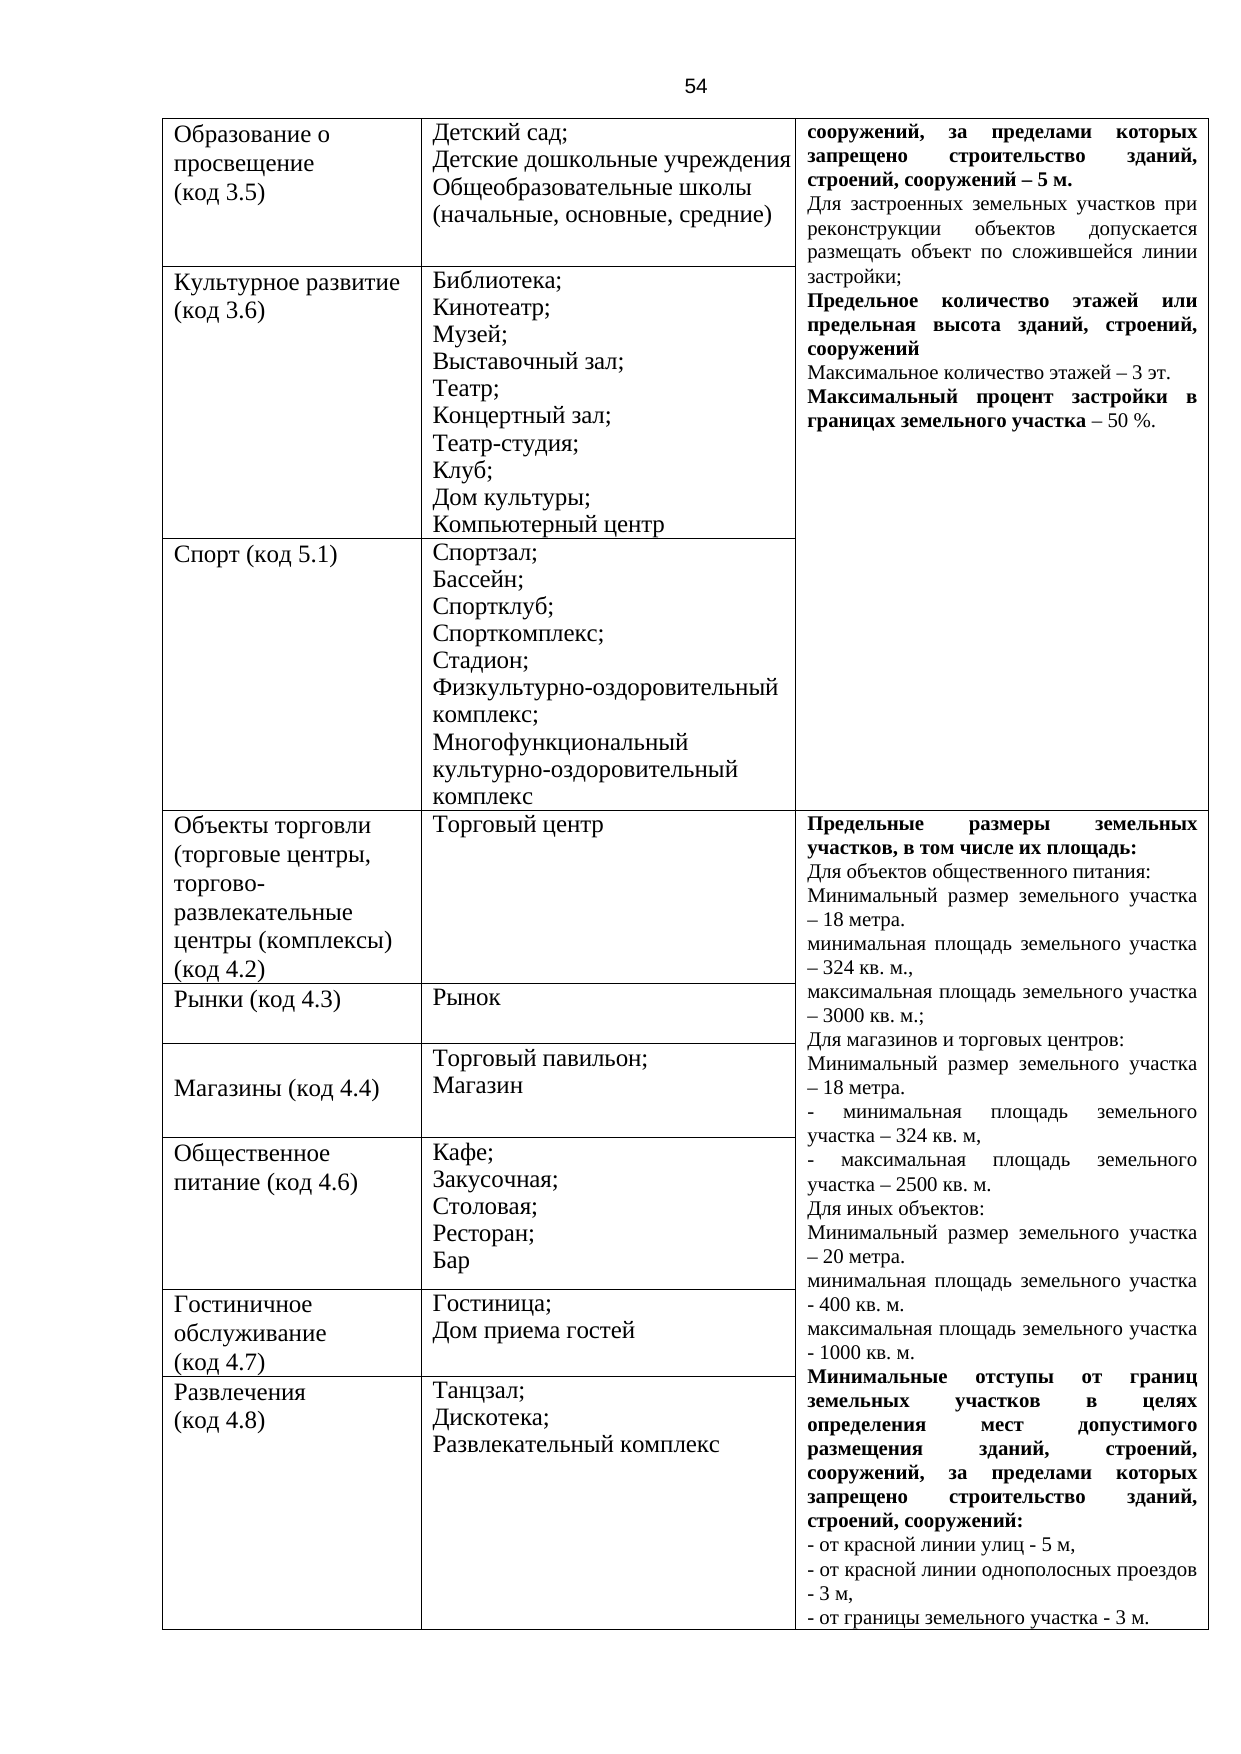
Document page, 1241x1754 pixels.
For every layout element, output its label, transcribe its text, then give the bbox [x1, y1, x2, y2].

table_cell Магазины (код 4.4) [163, 1044, 421, 1137]
table_cell Спорт (код 5.1) [163, 539, 421, 809]
table_cell Гостиница; Дом приема гостей [422, 1290, 795, 1376]
table_cell Детский сад; Детские дошкольные учреждения Общеобразовательные школы (начальные, основные, средние) [422, 119, 795, 266]
table_cell Объекты торговли (торговые центры, торгово-развлекательные центры (комплексы) (код 4.2) [163, 811, 421, 983]
table_cell Кафе; Закусочная; Столовая; Ресторан; Бар [422, 1138, 795, 1288]
table_cell Торговый павильон; Магазин [422, 1044, 795, 1137]
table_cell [422, 1377, 795, 1629]
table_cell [163, 1377, 421, 1629]
table_cell Культурное развитие (код 3.6) [163, 267, 421, 538]
table_cell Образование о просвещение (код 3.5) [163, 119, 421, 266]
table_cell Торговый центр [422, 811, 795, 983]
table_cell Общественное питание (код 4.6) [163, 1138, 421, 1288]
table_cell Рынки (код 4.3) [163, 984, 421, 1043]
table_cell Гостиничное обслуживание (код 4.7) [163, 1290, 421, 1376]
table_cell Рынок [422, 984, 795, 1043]
table_cell Предельные размеры земельных участков, в том числе их площадь: Для объектов общественного питания: Минимальный размер земельного участка – 18 метра. минимальная площадь земельного участка – 324 кв. м., максимальная площадь земельного участка – .; Для магазинов и торговых центров: Минимальный размер земельного участка – 18 метра. - минимальная площадь земельного участка – 324 кв. м, - максимальная площадь земельного участка – . Для иных объектов: Минимальный размер земельного участка – 20 метра. минимальная площадь земельного участка - 400 кв. м. максимальная площадь земельного участка - . Минимальные отступы от границ земельных участков в целях определения мест допустимого размещения зданий, строений, сооружений, за пределами которых запрещено строительство зданий, строений, сооружений: - от красной линии улиц - , - от красной линии однополосных проездов - , - от границы земельного участка - . Для застроенных земельных участков при реконструкции объектов допускается размещать объект по сложившейся линии застройки. Предельное количество этажей или предельная высота зданий, строений, сооружений Максимальное количество этажей – 3. Максимальный процент застройки в границах земельного участка – 60%. [796, 811, 1208, 1629]
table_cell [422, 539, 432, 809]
